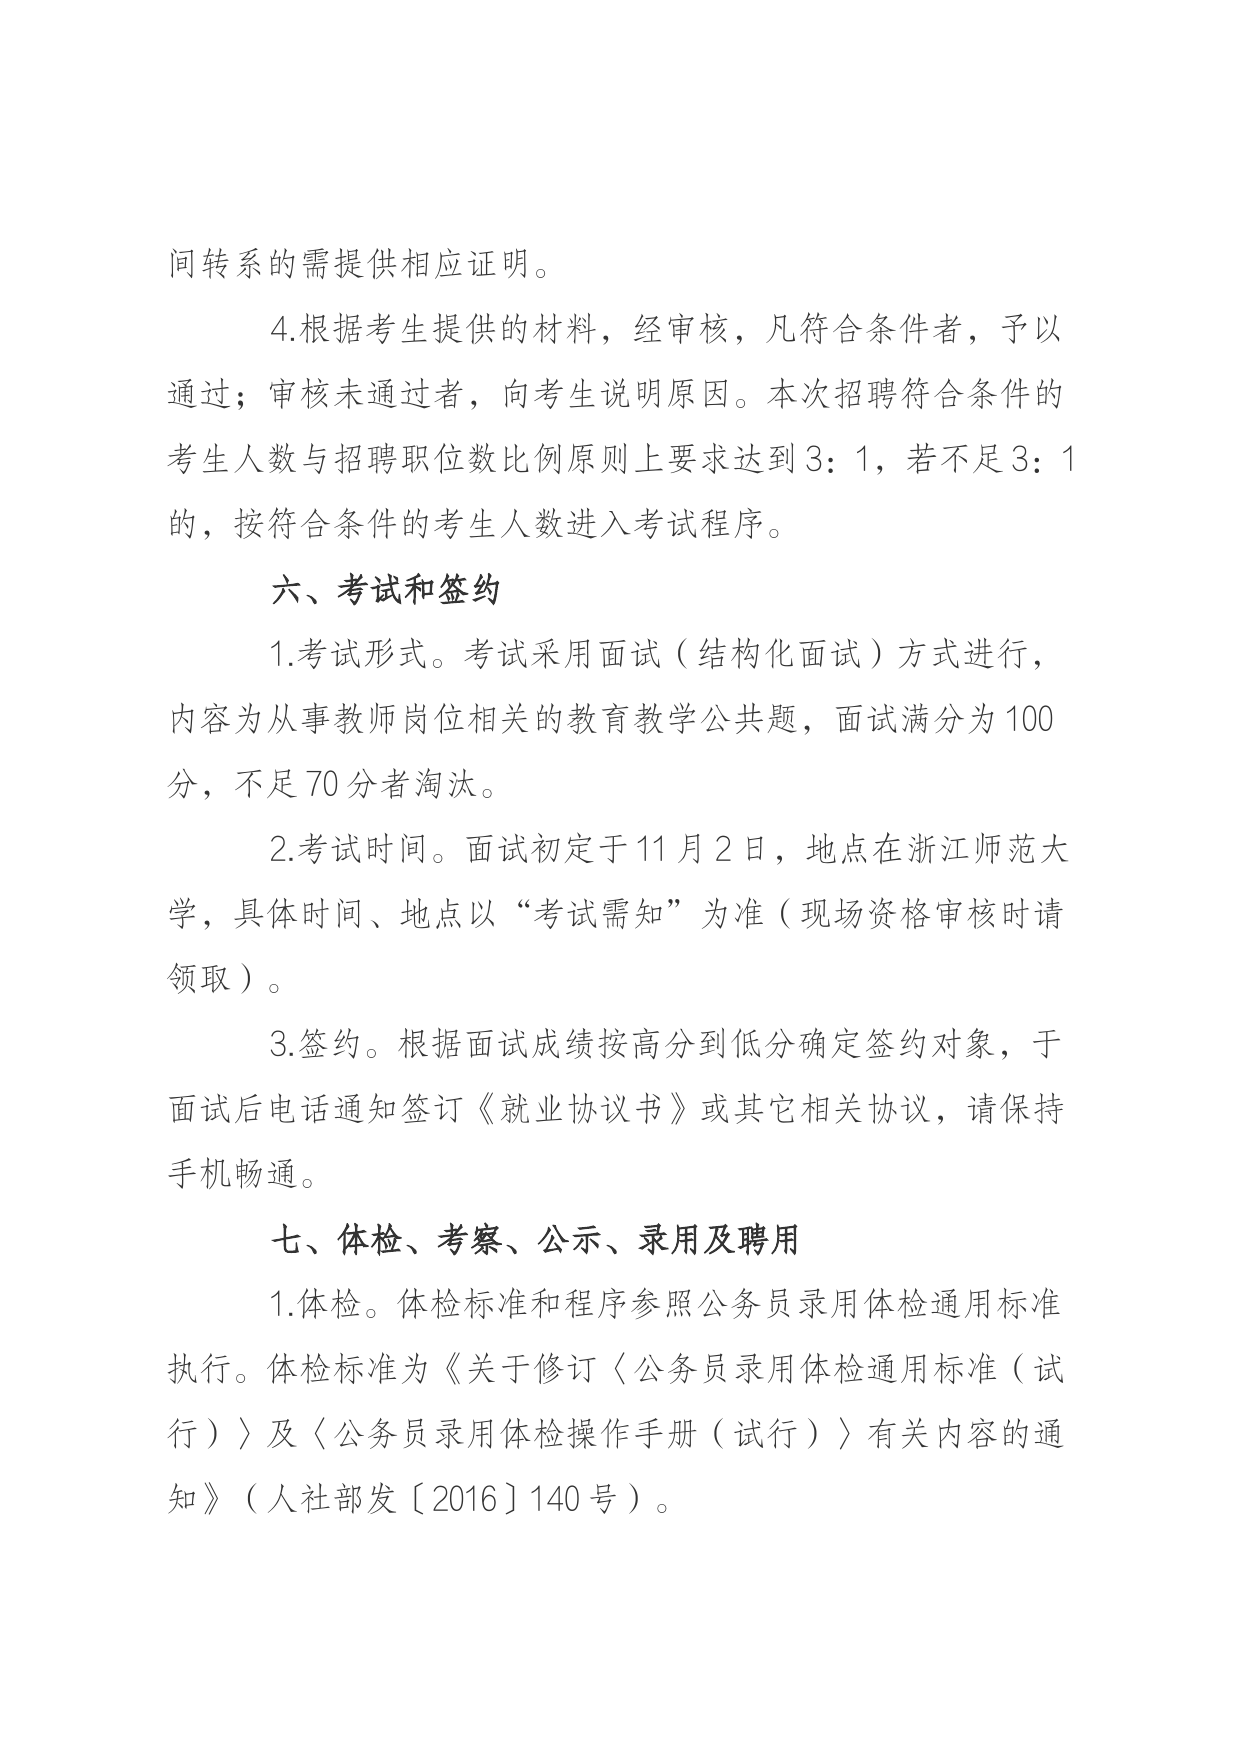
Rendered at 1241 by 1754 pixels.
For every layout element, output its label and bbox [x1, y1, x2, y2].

list [165, 233, 1087, 1533]
